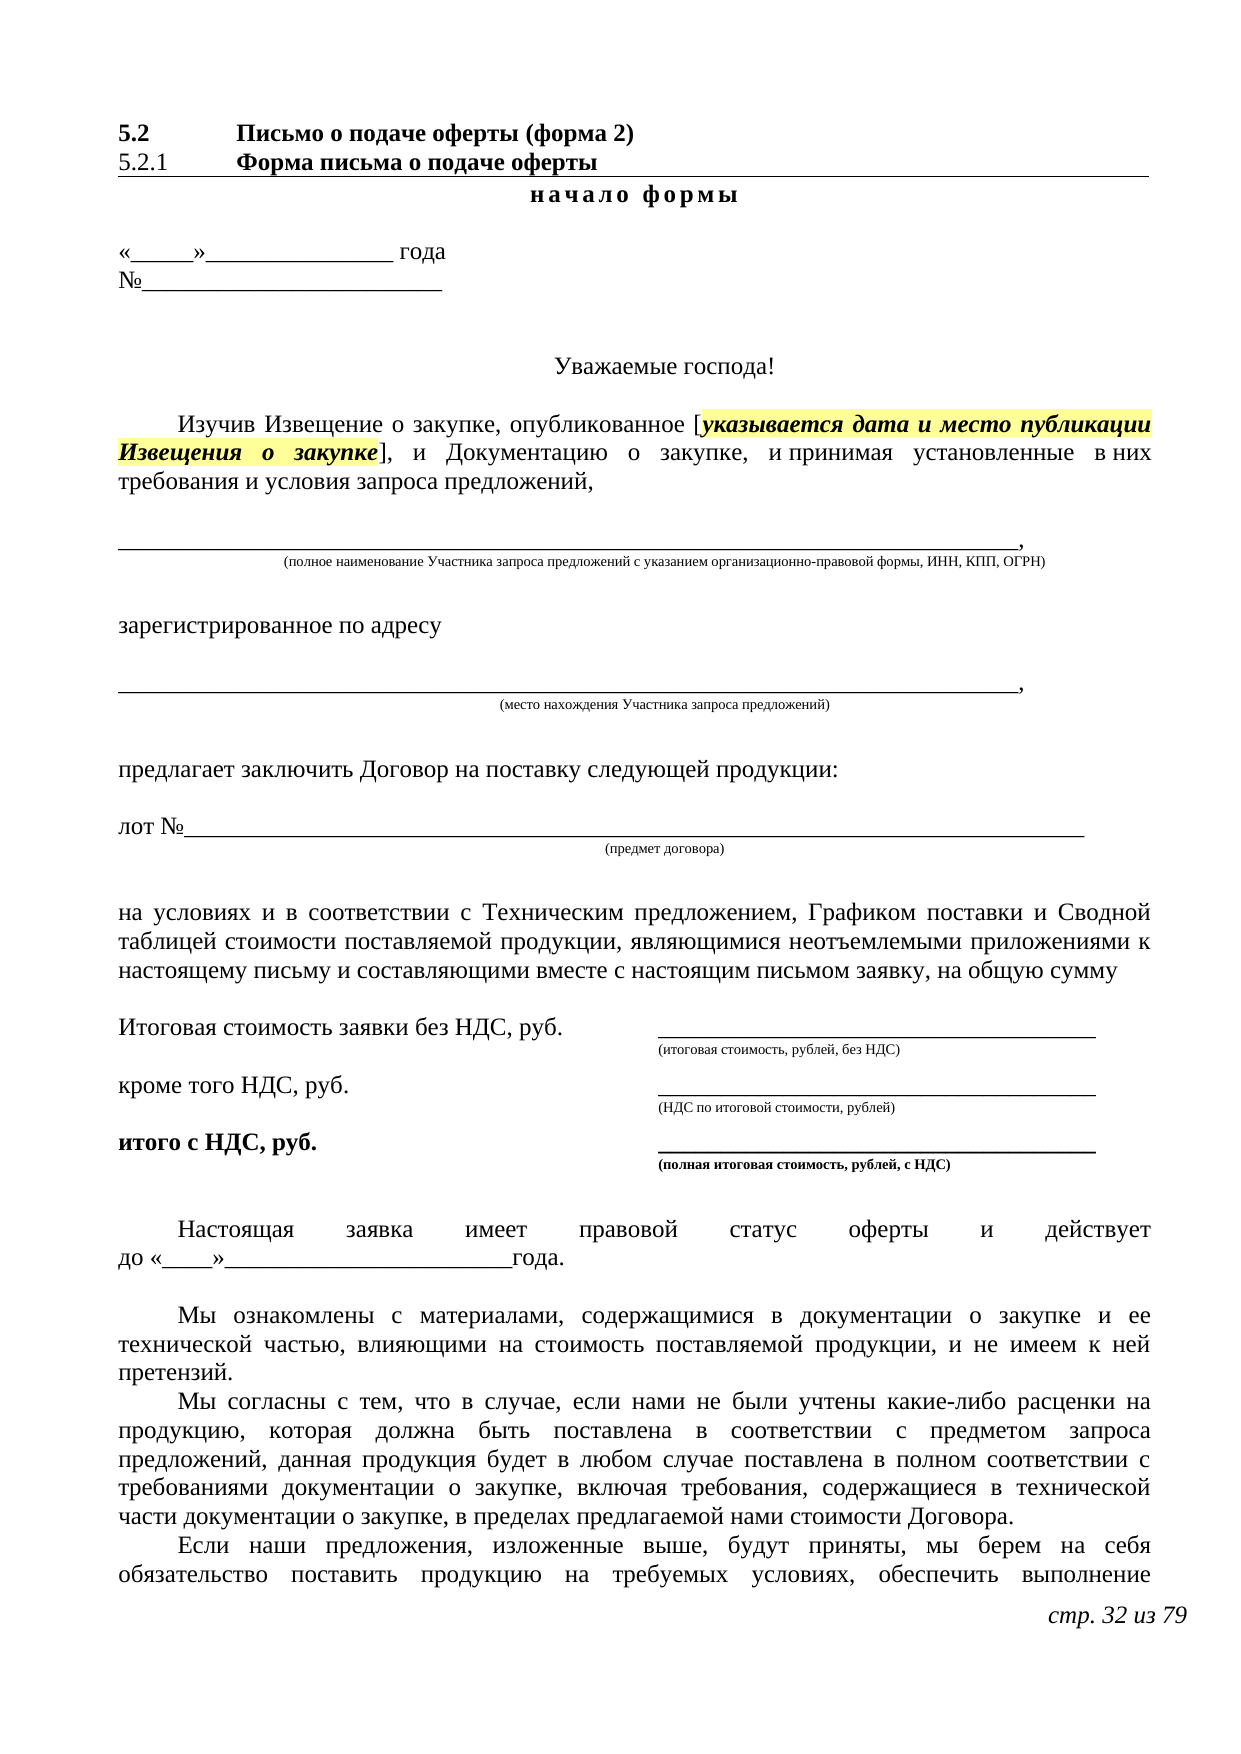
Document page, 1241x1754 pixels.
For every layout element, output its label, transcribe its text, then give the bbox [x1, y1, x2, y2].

table_header ___________________________________ (итоговая стоимость, рублей, без НДС) [647, 1013, 1187, 1070]
text Форма письма о подаче оферты [118, 147, 1152, 176]
text ________________________________________________________________________, [118, 524, 1152, 552]
text (предмет договора) [118, 840, 1152, 869]
text зарегистрированное по адресу [118, 610, 1152, 639]
table_cell ___________________________________ (полная итоговая стоимость, рублей, с НДС) [647, 1128, 1187, 1185]
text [118, 1530, 1152, 1587]
text предлагает заключить Договор на поставку следующей продукции: [118, 754, 1152, 782]
text №________________________ [118, 265, 606, 294]
table_header Итоговая стоимость заявки без НДС, руб. [107, 1013, 647, 1070]
text Изучив Извещение о закупке, опубликованное [указывается дата и место публикации Извещения о закупке], и Документацию о закупке, и принимая установленные в них требования и условия запроса предложений, [118, 409, 1152, 495]
text ________________________________________________________________________, [118, 667, 1152, 696]
table_cell ___________________________________ (НДС по итоговой стоимости, рублей) [647, 1070, 1187, 1127]
subtitle Письмо о подаче оферты (форма 2) [118, 118, 1152, 147]
text (место нахождения Участника запроса предложений) [118, 696, 1152, 725]
text «_____»_______________ года [118, 236, 606, 265]
text лот №________________________________________________________________________ [118, 811, 1152, 840]
text Мы согласны с тем, что в случае, если нами не были учтены какие-либо расценки на продукцию, которая должна быть поставлена в соответствии с предметом запроса предложений, данная продукция будет в любом случае поставлена в полном соответствии с требованиями документации о закупке, включая требования, содержащиеся в технической части документации о закупке, в пределах предлагаемой нами стоимости Договора. [118, 1386, 1152, 1530]
table_cell кроме того НДС, руб. [107, 1070, 647, 1127]
text начало формы [118, 177, 1149, 207]
text Настоящая заявка имеет правовой статус оферты и действует до «____»_______________________года. [118, 1214, 1152, 1271]
text Уважаемые господа! [118, 351, 1152, 380]
text (полное наименование Участника запроса предложений с указанием организационно-правовой формы, ИНН, КПП, ОГРН) [118, 552, 1152, 581]
text на условиях и в соответствии с Техническим предложением, Графиком поставки и Сводной таблицей стоимости поставляемой продукции, являющимися неотъемлемыми приложениями к настоящему письму и составляющими вместе с настоящим письмом заявку, на общую сумму [118, 897, 1152, 984]
text Мы ознакомлены с материалами, содержащимися в документации о закупке и ее технической частью, влияющими на стоимость поставляемой продукции, и не имеем к ней претензий. [118, 1300, 1152, 1386]
table_cell итого с НДС, руб. [107, 1128, 647, 1185]
